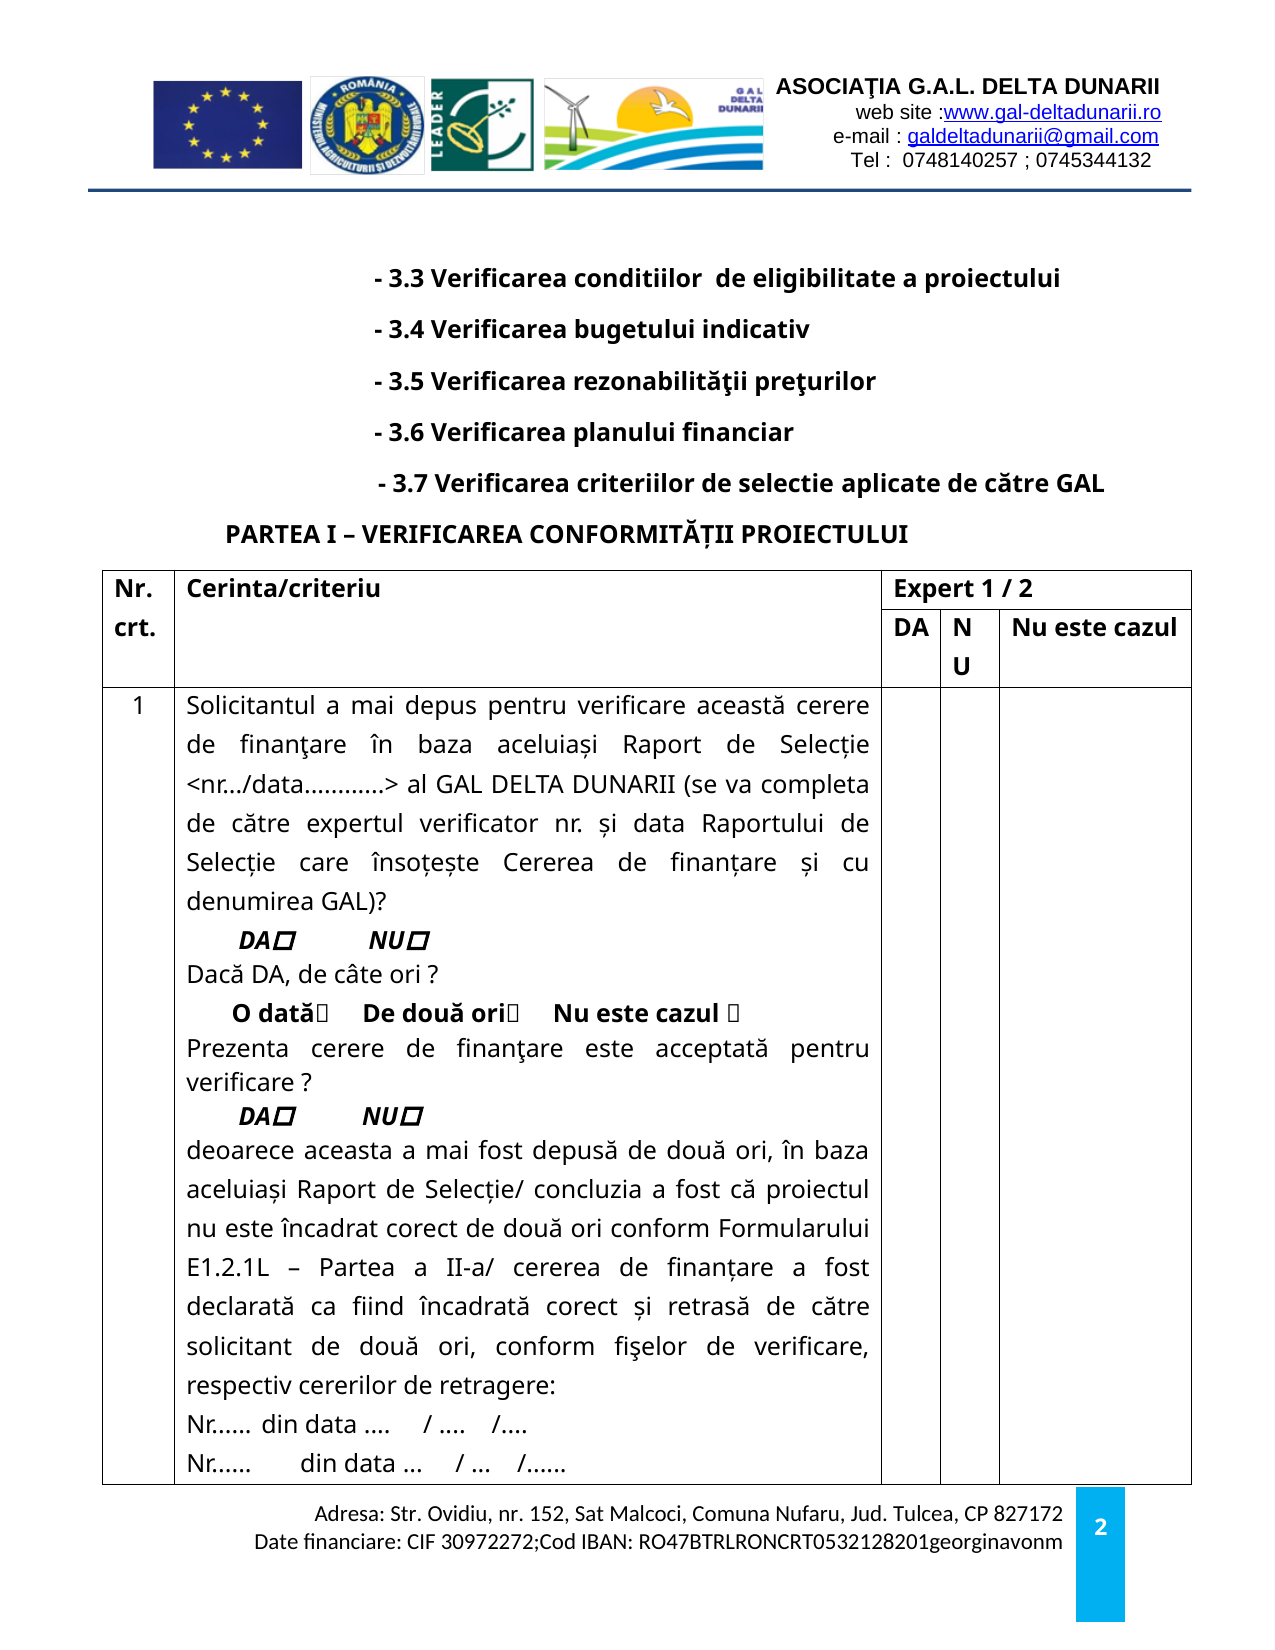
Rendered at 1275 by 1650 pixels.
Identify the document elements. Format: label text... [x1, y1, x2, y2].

table_header Nr. crt. [103, 571, 174, 687]
picture [150, 75, 769, 177]
text - 3.5 Verificarea rezonabilităţii preţurilor [150, 363, 1125, 397]
table_cell Nu este cazul [1000, 610, 1191, 687]
table_header Cerinta/criteriu [175, 571, 881, 687]
table_cell [1000, 688, 1191, 1484]
text PARTEA I – VERIFICAREA CONFORMITĂȚII PROIECTULUI [150, 516, 1125, 550]
text - 3.4 Verificarea bugetului indicativ [150, 312, 1125, 346]
table_cell NU [941, 610, 999, 687]
table_cell [882, 688, 940, 1484]
table_cell 1 [103, 688, 174, 1484]
text - 3.3 Verificarea conditiilor de eligibilitate a proiectului [150, 261, 1125, 295]
table_cell DA [882, 610, 940, 687]
text - 3.6 Verificarea planului financiar [150, 414, 1125, 448]
table_header Expert 1 / 2 [882, 571, 1191, 609]
table_cell [941, 688, 999, 1484]
table_cell Solicitantul a mai depus pentru verificare această cerere de finanţare în baza aceluiași Raport de Selecție <nr.../data............> al GAL DELTA DUNARII (se va completa de către expertul verificator nr. și data Raportului de Selecție care însoțește Cererea de finanțare și cu denumirea GAL)? DA NU Dacă DA, de câte ori ? O dată De două ori Nu este cazul  Prezenta cerere de finanţare este acceptată pentru verificare ? DA NU deoarece aceasta a mai fost depusă de două ori, în baza aceluiași Raport de Selecție/ concluzia a fost că proiectul nu este încadrat corect de două ori conform Formularului E1.2.1L – Partea a II-a/ cererea de finanțare a fost declarată ca fiind încadrată corect și retrasă de către solicitant de două ori, conform fişelor de verificare, respectiv cererilor de retragere: Nr...... din data .... / .... /.... Nr...... din data ... / ... /...... [175, 688, 881, 1484]
text - 3.7 Verificarea criteriilor de selectie aplicate de către GAL [150, 465, 1125, 499]
